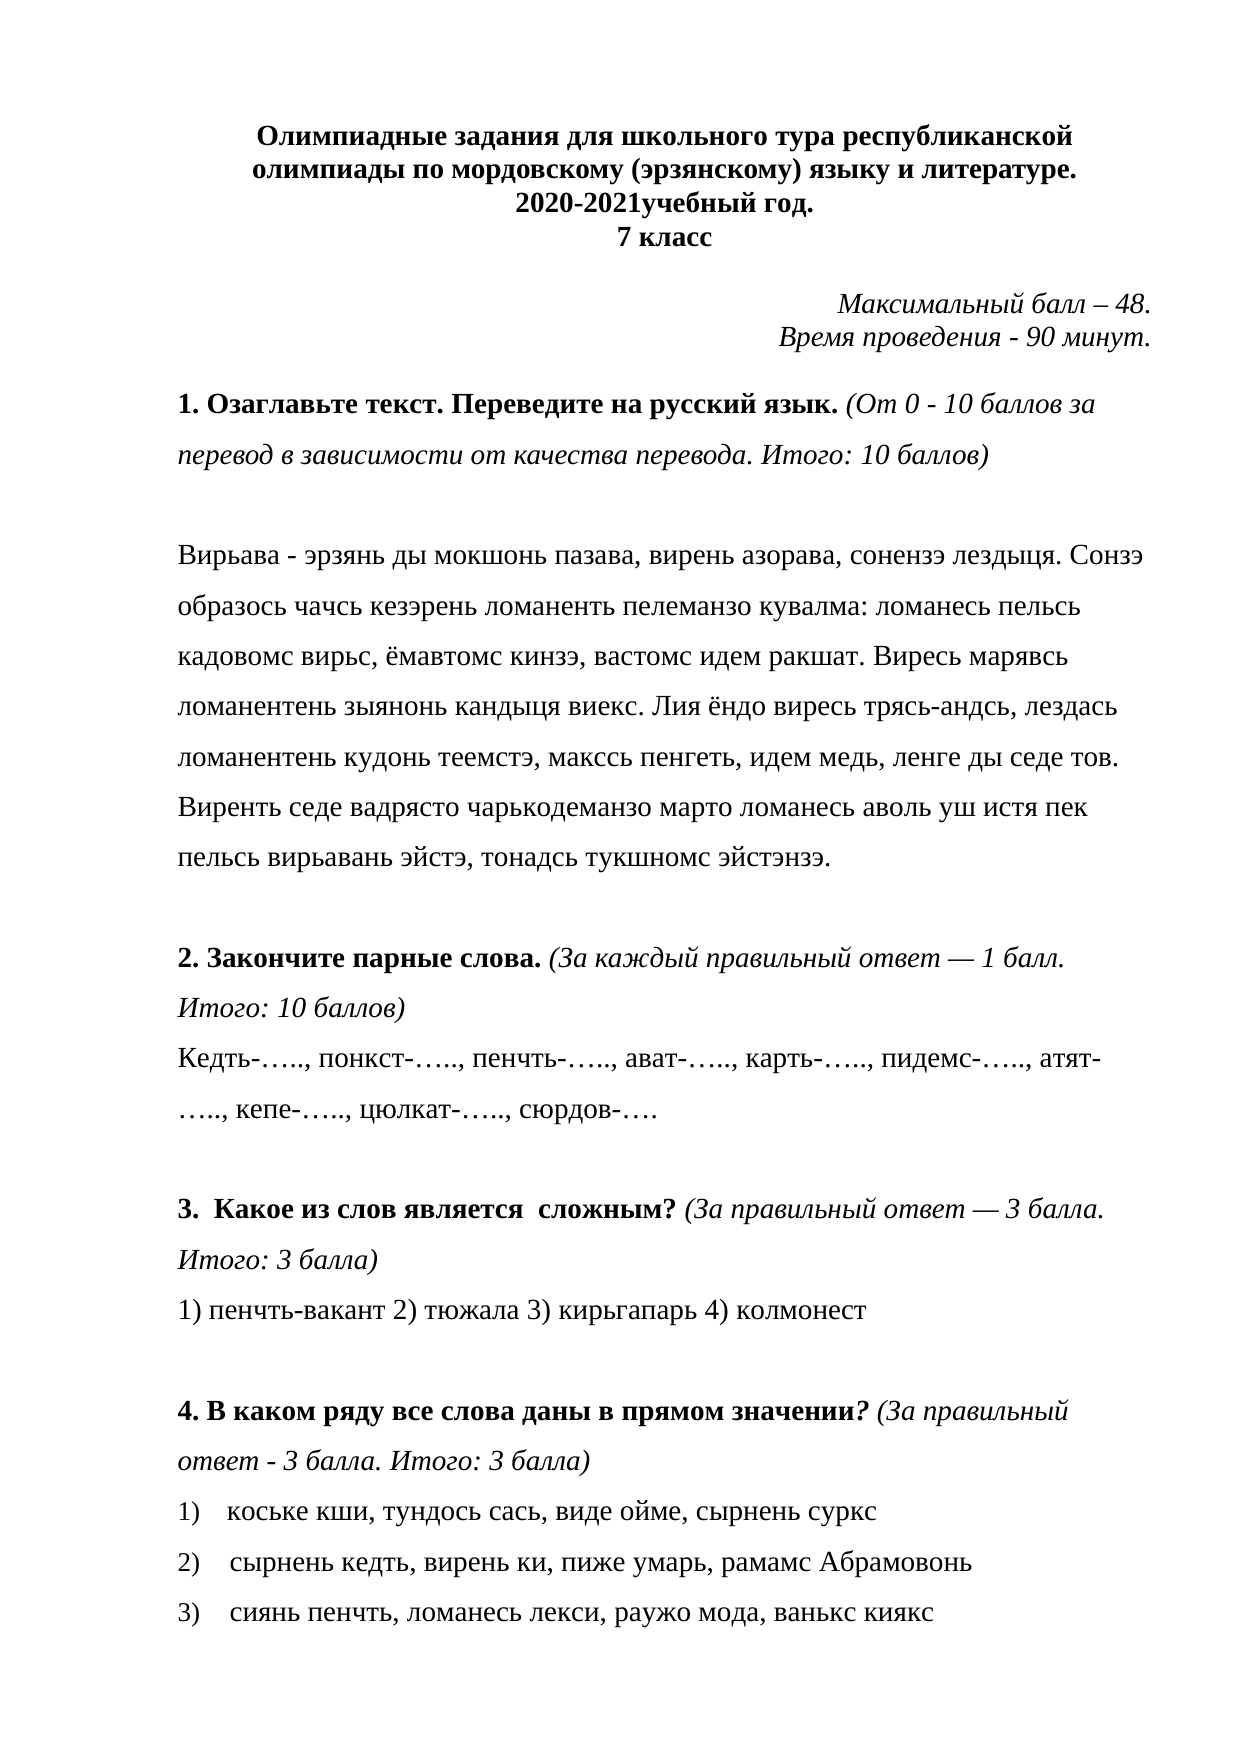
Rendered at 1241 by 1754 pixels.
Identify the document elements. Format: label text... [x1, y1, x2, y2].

text 2. Закончите парные слова. (За каждый правильный ответ — 1 балл. Итого: 10 баллов) [177, 940, 1152, 1024]
text 1. Озаглавьте текст. Переведите на русский язык. (От 0 - 10 баллов за перевод в зависимости от качества перевода. Итого: 10 баллов) [177, 386, 1152, 470]
text 3. Какое из слов является сложным? (За правильный ответ — 3 балла. Итого: 3 балла) [177, 1191, 1152, 1275]
text Максимальный балл – 48. [177, 286, 1152, 319]
text Вирьава - эрзянь ды мокшонь пазава, вирень азорава, сонензэ лездыця. Сонзэ образось чачсь кезэрень ломаненть пелеманзо кувалма: ломанесь пельсь кадовомс вирьс, ёмавтомс кинзэ, вастомс идем ракшат. Виресь марявсь ломанентень зыянонь кандыця виекс. Лия ёндо виресь трясь-андсь, лездась ломанентень кудонь теемстэ, макссь пенгеть, идем медь, ленге ды седе тов. Виренть седе вадрясто чарькодеманзо марто ломанесь аволь уш истя пек пельсь вирьавань эйстэ, тонадсь тукшномс эйстэнзэ. [177, 537, 1152, 873]
list сиянь пенчть, ломанесь лекси, раужо мода, ванькс киякс [177, 1594, 1152, 1627]
text Олимпиадные задания для школьного тура республиканской олимпиады по мордовскому (эрзянскому) языку и литературе. [177, 118, 1152, 185]
text 7 класс [177, 219, 1152, 252]
text 4. В каком ряду все слова даны в прямом значении? (За правильный ответ - 3 балла. Итого: 3 балла) [177, 1393, 1152, 1477]
text Время проведения - 90 минут. [177, 319, 1152, 353]
list сырнень кедть, вирень ки, пиже умарь, рамамс Абрамовонь [177, 1544, 1152, 1577]
text Кедть-….., понкст-….., пенчть-….., ават-….., карть-….., пидемс-….., атят-….., кепе-….., цюлкат-….., сюрдов-…. [177, 1041, 1152, 1124]
text 2020-2021учебный год. [177, 185, 1152, 219]
list коське кши, тундось сась, виде ойме, сырнень суркс [177, 1493, 1152, 1527]
text 1) пенчть-вакант 2) тюжала 3) кирьгапарь 4) колмонест [177, 1292, 1152, 1326]
